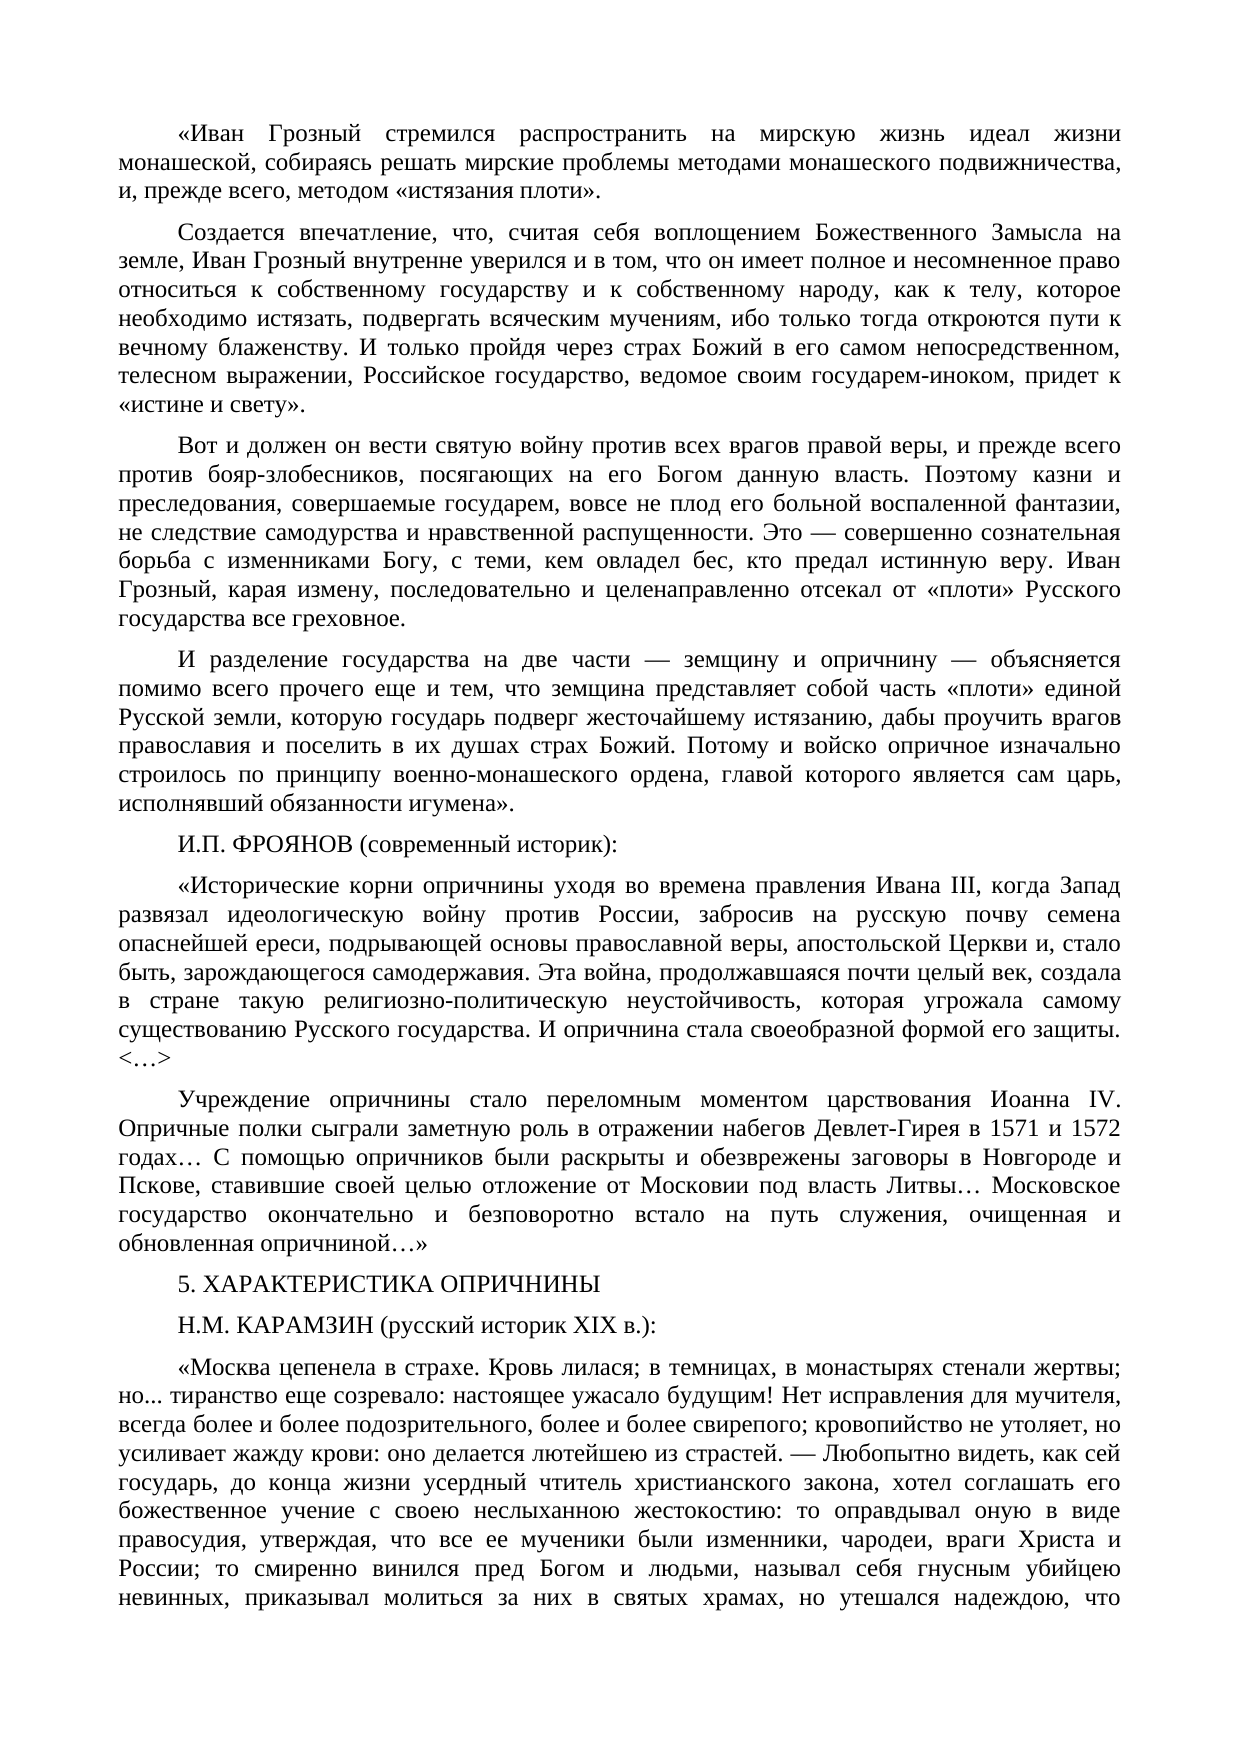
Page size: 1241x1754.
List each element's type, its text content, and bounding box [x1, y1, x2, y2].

text «Исторические корни опричнины уходя во времена правления Ивана III, когда Запад развязал идеологическую войну против России, забросив на русскую почву семена опаснейшей ереси, подрывающей основы православной веры, апостольской Церкви и, стало быть, зарождающегося самодержавия. Эта война, продолжавшаяся почти целый век, создала в стране такую религиозно-политическую неустойчивость, которая угрожала самому существованию Русского государства. И опричнина стала своеобразной формой его защиты. <…> [118, 871, 1122, 1072]
text И.П. ФРОЯНОВ (современный историк): [118, 829, 1122, 858]
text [118, 1352, 1122, 1611]
text И разделение государства на две части — земщину и опричнину — объясняется помимо всего прочего еще и тем, что земщина представляет собой часть «плоти» единой Русской земли, которую государь подверг жесточайшему истязанию, дабы проучить врагов православия и поселить в их душах страх Божий. Потому и войско опричное изначально строилось по принципу военно-монашеского ордена, главой которого является сам царь, исполнявший обязанности игумена». [118, 644, 1122, 817]
text «Иван Грозный стремился распространить на мирскую жизнь идеал жизни монашеской, собираясь решать мирские проблемы методами монашеского подвижничества, и, прежде всего, методом «истязания плоти». [118, 118, 1122, 204]
text Учреждение опричнины стало переломным моментом царствования Иоанна IV. Опричные полки сыграли заметную роль в отражении набегов Девлет-Гирея в 1571 и 1572 годах… С помощью опричников были раскрыты и обезврежены заговоры в Новгороде и Пскове, ставившие своей целью отложение от Московии под власть Литвы… Московское государство окончательно и безповоротно встало на путь служения, очищенная и обновленная опричниной…» [118, 1084, 1122, 1257]
text Вот и должен он вести святую войну против всех врагов правой веры, и прежде всего против бояр-злобесников, посягающих на его Богом данную власть. Поэтому казни и преследования, совершаемые государем, вовсе не плод его больной воспаленной фантазии, не следствие самодурства и нравственной распущенности. Это — совершенно сознательная борьба с изменниками Богу, с теми, кем овладел бес, кто предал истинную веру. Иван Грозный, карая измену, последовательно и целенаправленно отсекал от «плоти» Русского государства все греховное. [118, 431, 1122, 632]
text 5. ХАРАКТЕРИСТИКА ОПРИЧНИНЫ [118, 1269, 1122, 1298]
text Создается впечатление, что, считая себя воплощением Божественного Замысла на земле, Иван Грозный внутренне уверился и в том, что он имеет полное и несомненное право относиться к собственному государству и к собственному народу, как к телу, которое необходимо истязать, подвергать всяческим мучениям, ибо только тогда откроются пути к вечному блаженству. И только пройдя через страх Божий в его самом непосредственном, телесном выражении, Российское государство, ведомое своим государем-иноком, придет к «истине и свету». [118, 217, 1122, 418]
text Н.М. КАРАМЗИН (русский историк XIX в.): [118, 1311, 1122, 1339]
